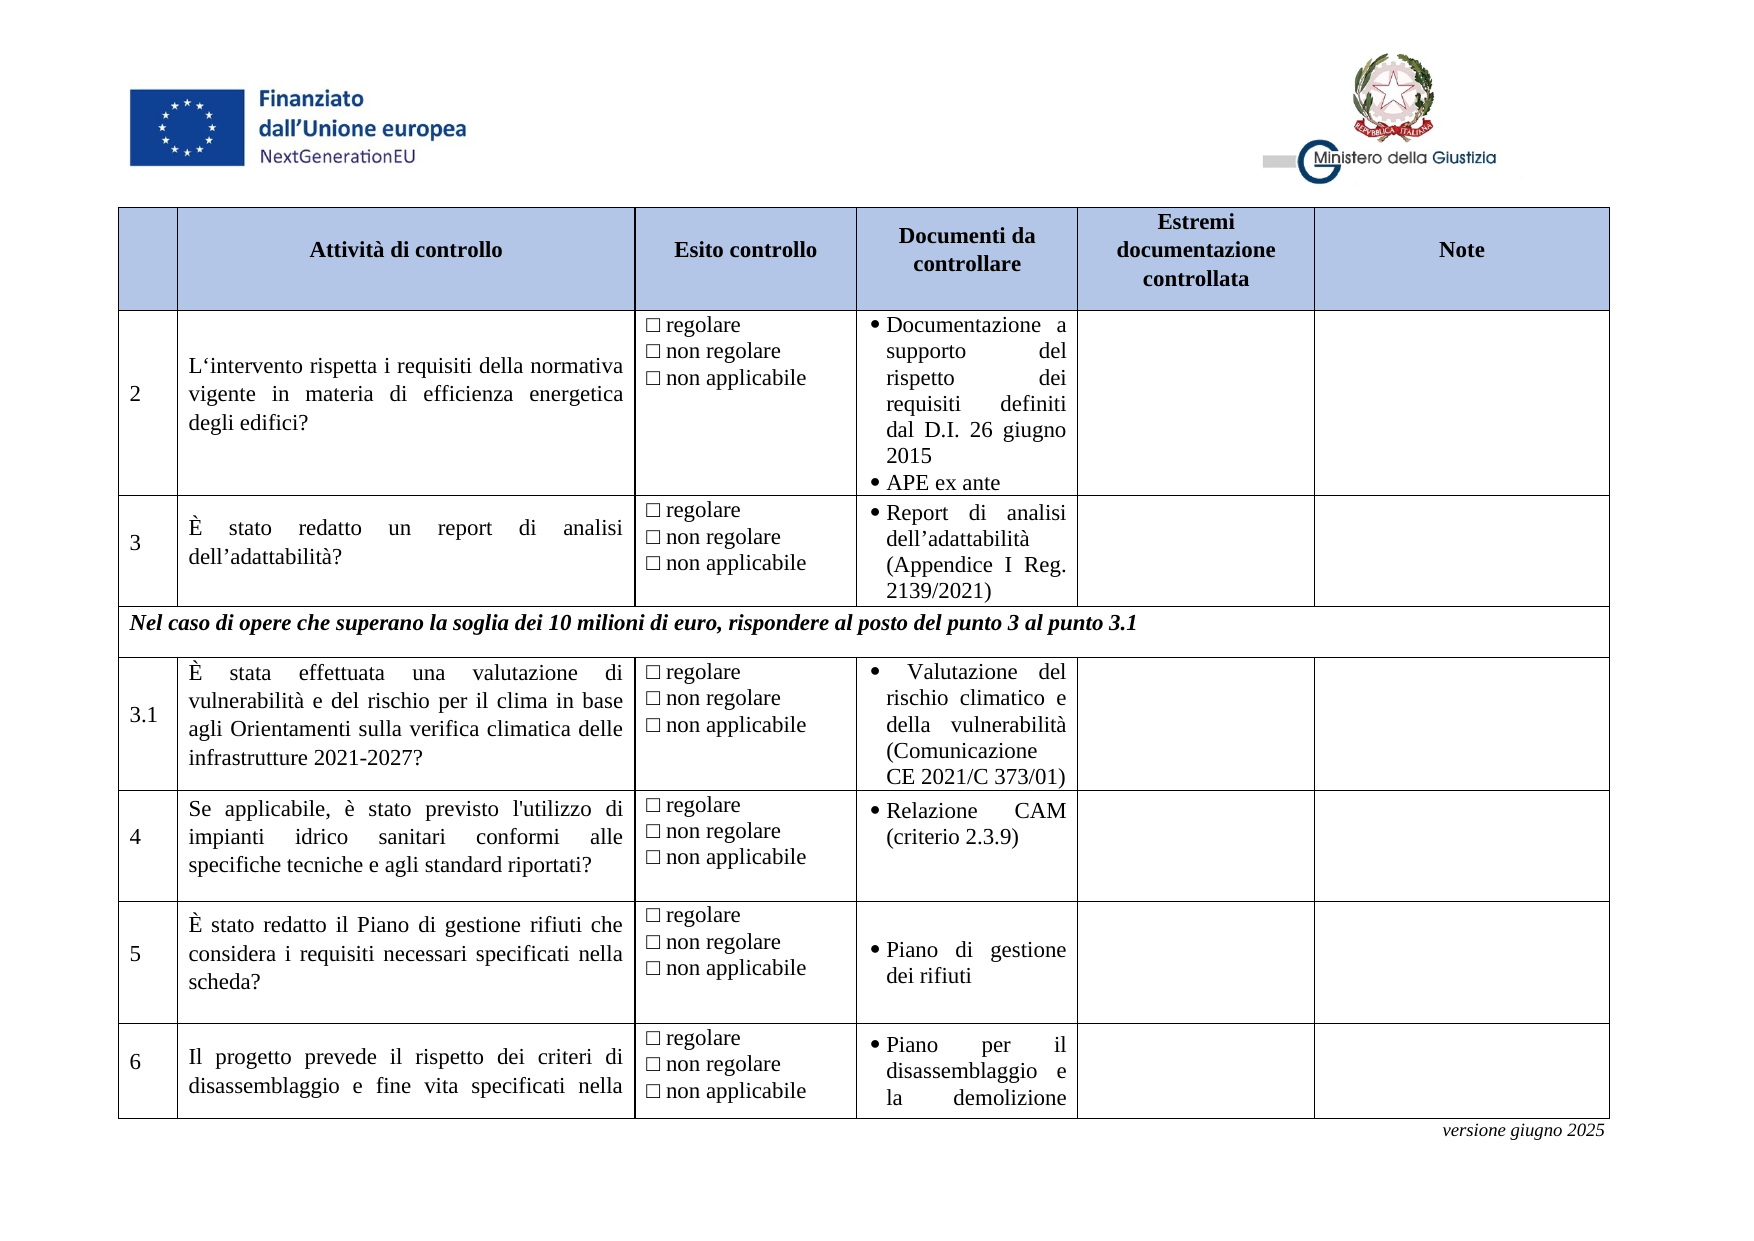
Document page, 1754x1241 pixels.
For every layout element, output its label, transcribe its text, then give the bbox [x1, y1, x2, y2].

table_cell Il progetto prevede il rispetto dei criteri di disassemblaggio e fine vita specificati nella scheda tecnica? [178, 1024, 634, 1117]
table_cell [1315, 311, 1609, 495]
table_cell Se applicabile, è stato previsto l'utilizzo di impianti idrico sanitari conformi alle specifiche tecniche e agli standard riportati? [178, 791, 634, 901]
table_header Documenti da controllare [857, 208, 1077, 310]
table_cell □ regolare □ non regolare □ non applicabile [636, 658, 856, 790]
table_cell 6 [119, 1024, 177, 1117]
picture [1200, 41, 1605, 207]
table_cell □ regolare □ non regolare □ non applicabile [636, 311, 856, 495]
table_cell [1315, 902, 1609, 1023]
table_cell 3 [119, 496, 177, 606]
table_cell □ regolare □ non regolare □ non applicabile [636, 496, 856, 606]
table_cell [1315, 496, 1609, 606]
table_cell Report di analisi dell’adattabilità (Appendice I Reg. 2139/2021) [857, 496, 1077, 606]
table_cell [1078, 658, 1314, 790]
table_cell Nel caso di opere che superano la soglia dei 10 milioni di euro, rispondere al posto del punto 3 al punto 3.1 [119, 607, 1609, 657]
table_cell 3.1 [119, 658, 177, 790]
table_cell □ regolare □ non regolare □ non applicabile [636, 1024, 856, 1117]
table_cell Documentazione a supporto del rispetto dei requisiti definiti dal D.I. 26 giugno 2015 APE ex ante [857, 311, 1077, 495]
table_cell Valutazione del rischio climatico e della vulnerabilità (Comunicazione CE 2021/C 373/01) [857, 658, 1077, 790]
table_cell Relazione CAM (criterio 2.3.9) [857, 791, 1077, 901]
table_cell [1078, 902, 1314, 1023]
table_header Estremi documentazione controllata [1078, 208, 1314, 310]
table_cell □ regolare □ non regolare □ non applicabile [636, 902, 856, 1023]
table_cell 2 [119, 311, 177, 495]
table_cell È stato redatto un report di analisi dell’adattabilità? [178, 496, 634, 606]
table_cell □ regolare □ non regolare □ non applicabile [636, 791, 856, 901]
table_cell [1078, 496, 1314, 606]
table_cell 4 [119, 791, 177, 901]
table_cell È stato redatto il Piano di gestione rifiuti che considera i requisiti necessari specificati nella scheda? [178, 902, 634, 1023]
table_cell [1315, 1024, 1609, 1117]
table_cell 5 [119, 902, 177, 1023]
table_header [119, 208, 177, 310]
table_header Attività di controllo [178, 208, 634, 310]
table_cell Piano per il disassemblaggio e la demolizione selettiva in linea con quanto previsto dai CAM vigenti (criterio 2.4.14) [857, 1024, 1077, 1117]
table_cell [1078, 1024, 1314, 1117]
table_cell [1078, 311, 1314, 495]
table_cell È stata effettuata una valutazione di vulnerabilità e del rischio per il clima in base agli Orientamenti sulla verifica climatica delle infrastrutture 2021-2027? [178, 658, 634, 790]
table_header Esito controllo [636, 208, 856, 310]
table_cell [1315, 658, 1609, 790]
table_cell Piano di gestione dei rifiuti [857, 902, 1077, 1023]
table_cell [1315, 791, 1609, 901]
table_cell L‘intervento rispetta i requisiti della normativa vigente in materia di efficienza energetica degli edifici? [178, 311, 634, 495]
picture [118, 80, 485, 176]
table_cell [1078, 791, 1314, 901]
table_header Note [1315, 208, 1609, 310]
